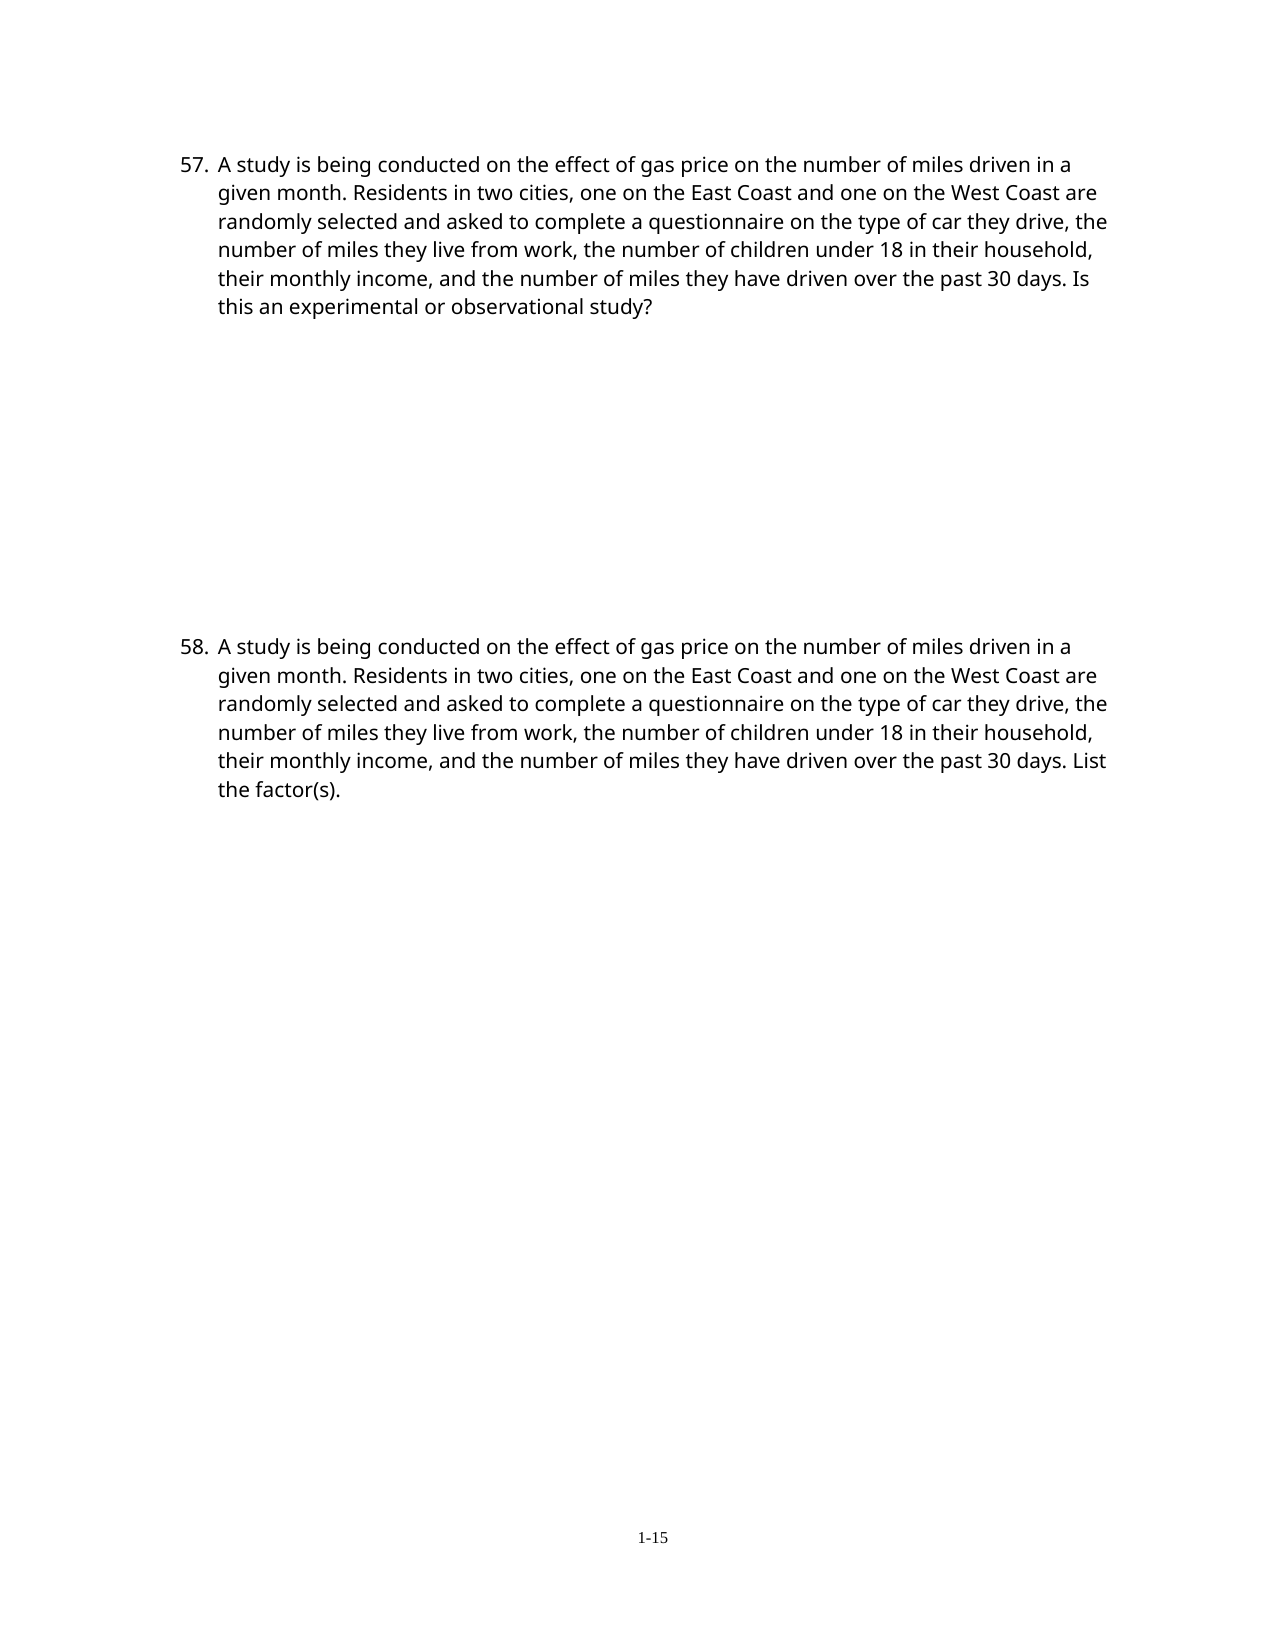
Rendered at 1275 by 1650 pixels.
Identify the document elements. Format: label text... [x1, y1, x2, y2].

table_header 58. [180, 633, 218, 1089]
table_header 57. [180, 150, 218, 607]
table_header A study is being conducted on the effect of gas price on the number of miles driven in a given month. Residents in two cities, one on the East Coast and one on the West Coast are randomly selected and asked to complete a questionnaire on the type of car they drive, the number of miles they live from work, the number of children under 18 in their household, their monthly income, and the number of miles they have driven over the past 30 days. Is this an experimental or observational study? [218, 150, 1125, 607]
table_header A study is being conducted on the effect of gas price on the number of miles driven in a given month. Residents in two cities, one on the East Coast and one on the West Coast are randomly selected and asked to complete a questionnaire on the type of car they drive, the number of miles they live from work, the number of children under 18 in their household, their monthly income, and the number of miles they have driven over the past 30 days. List the factor(s). [218, 633, 1125, 1089]
